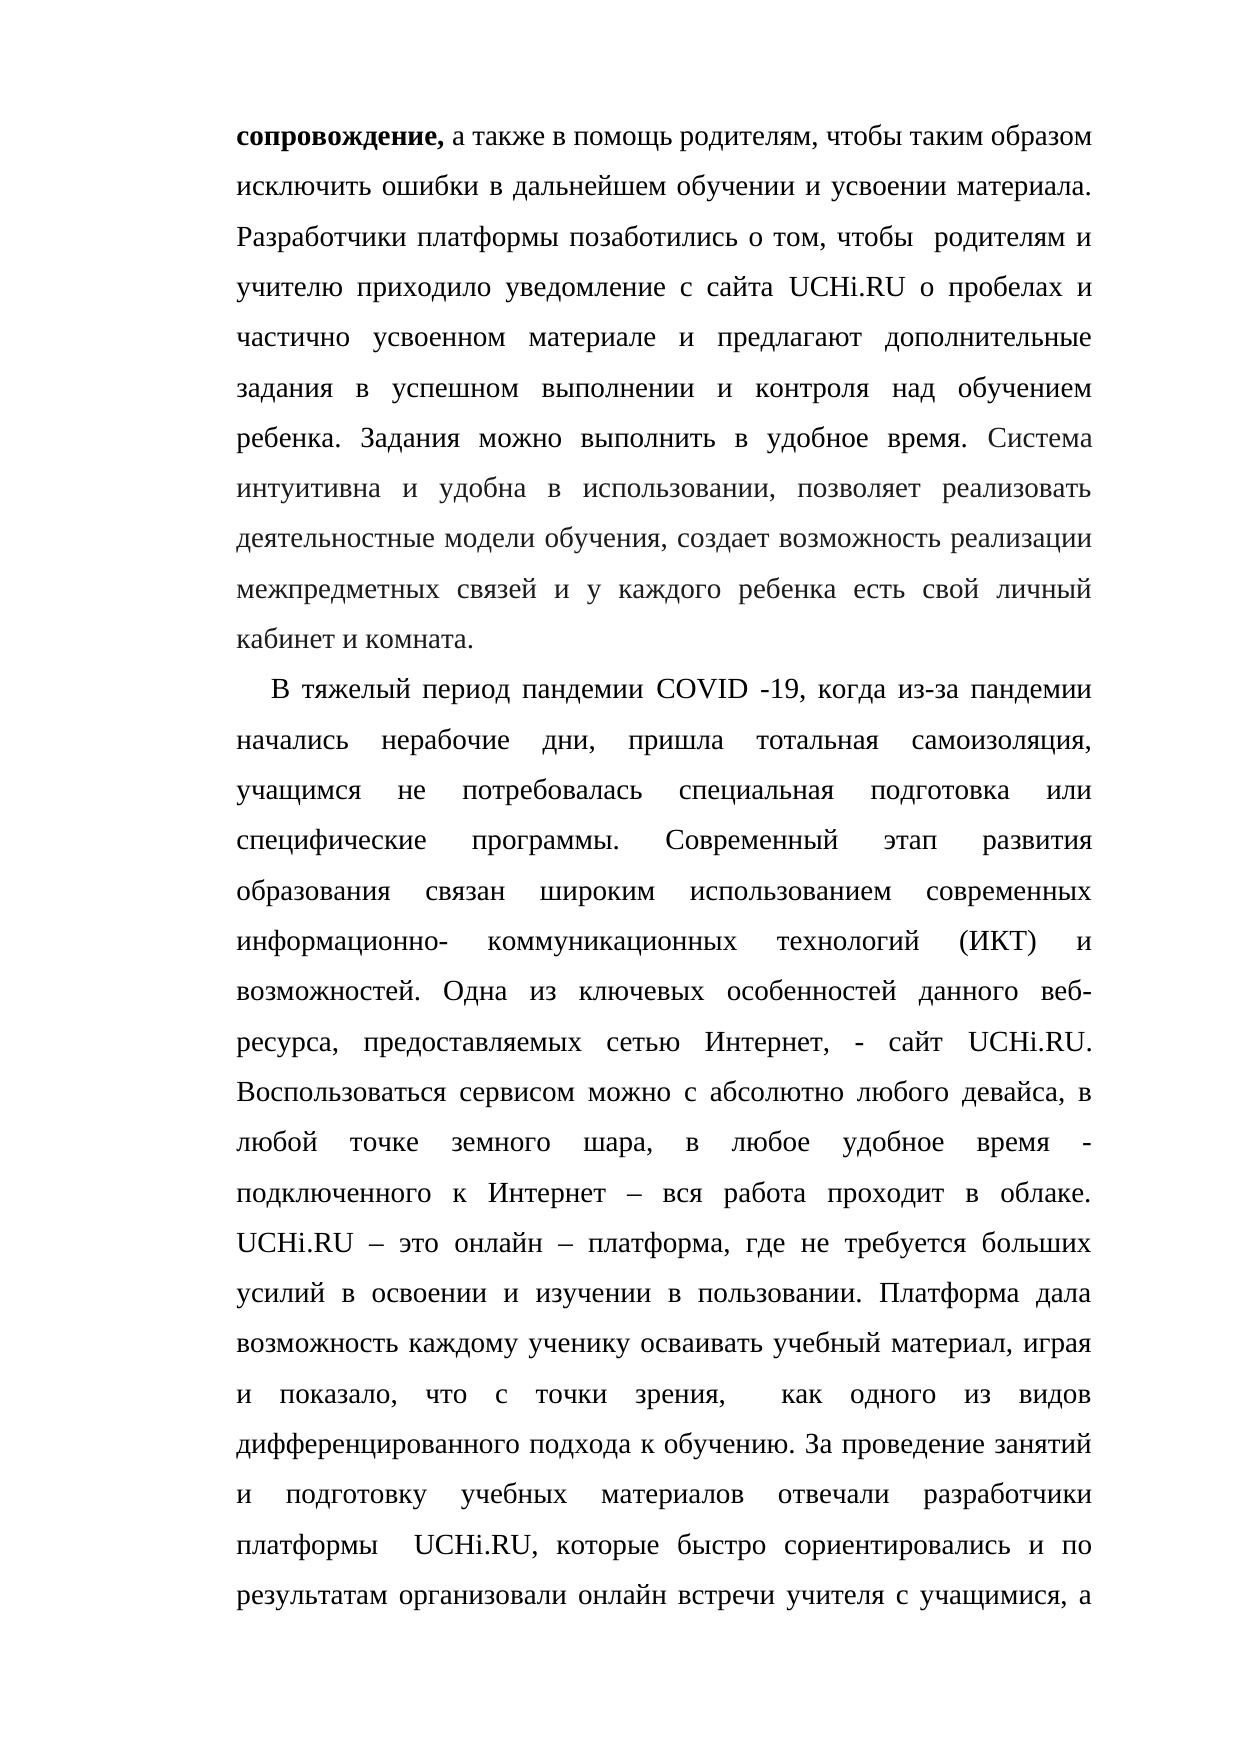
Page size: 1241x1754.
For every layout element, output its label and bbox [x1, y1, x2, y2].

text [236, 118, 1093, 655]
text [236, 672, 1093, 1611]
